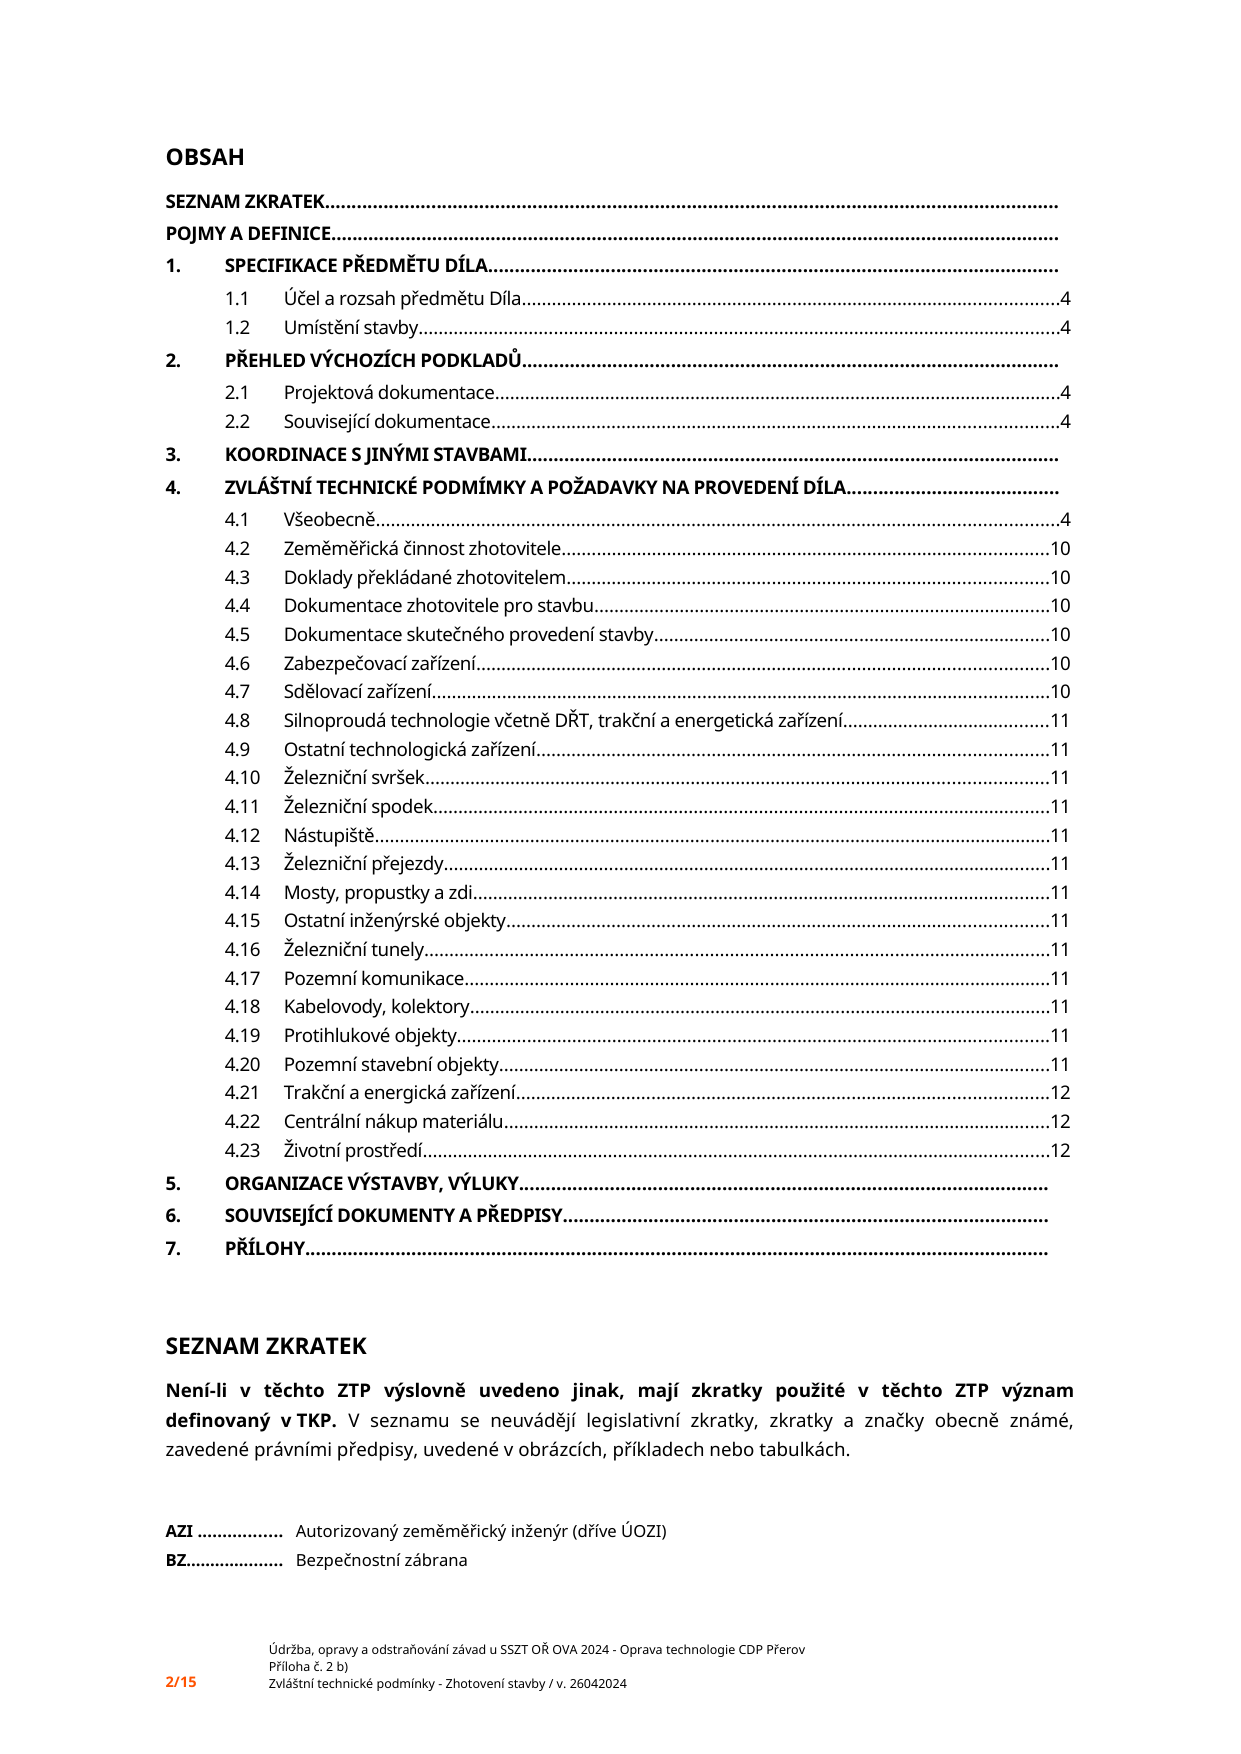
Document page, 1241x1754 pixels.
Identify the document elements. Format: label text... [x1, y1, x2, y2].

text 4.20 Pozemní stavební objekty 11 [224, 1051, 1075, 1077]
text 4.10 Železniční svršek 11 [224, 764, 1075, 790]
text Není-li v těchto ZTP výslovně uvedeno jinak, mají zkratky použité v těchto ZTP význam definovaný v TKP. V seznamu se neuvádějí legislativní zkratky, zkratky a značky obecně známé, zavedené právními předpisy, uvedené v obrázcích, příkladech nebo tabulkách. [165, 1377, 1075, 1462]
text 4.8 Silnoproudá technologie včetně DŘT, trakční a energetická zařízení 11 [224, 707, 1075, 733]
text 1. SPECIFIKACE PŘEDMĚTU DÍLA 4 [165, 253, 1045, 278]
text 4.11 Železniční spodek 11 [224, 793, 1075, 819]
text 4.7 Sdělovací zařízení 10 [224, 679, 1075, 704]
text 6. SOUVISEJÍCÍ DOKUMENTY A PŘEDPISY 13 [165, 1203, 1045, 1228]
text 4.6 Zabezpečovací zařízení 10 [224, 650, 1075, 676]
text 4.16 Železniční tunely 11 [224, 936, 1075, 962]
text 4.13 Železniční přejezdy 11 [224, 851, 1075, 876]
text Pojmy a definice 3 [165, 220, 1045, 246]
text 4.3 Doklady překládané zhotovitelem 10 [224, 564, 1075, 589]
text 1.1 Účel a rozsah předmětu Díla 4 [224, 285, 1075, 311]
text 4.15 Ostatní inženýrské objekty 11 [224, 908, 1075, 933]
text SEZNAM ZKRATEK 2 [165, 188, 1045, 214]
text 4.12 Nástupiště 11 [224, 822, 1075, 847]
text 4.21 Trakční a energická zařízení 12 [224, 1080, 1075, 1105]
text 4.4 Dokumentace zhotovitele pro stavbu 10 [224, 593, 1075, 618]
table_header Autorizovaný zeměměřický inženýr (dříve ÚOZI) [296, 1517, 1072, 1546]
text 7. PŘÍLOHY 14 [165, 1235, 1045, 1261]
text 1.2 Umístění stavby 4 [224, 314, 1075, 339]
text 4.18 Kabelovody, kolektory 11 [224, 994, 1075, 1019]
table_header AZI [165, 1517, 296, 1546]
text SEZNAM ZKRATEK [165, 1330, 1075, 1361]
table_cell Bezpečnostní zábrana [296, 1546, 1072, 1574]
text 4.23 Životní prostředí 12 [224, 1137, 1075, 1162]
text 4.9 Ostatní technologická zařízení 11 [224, 736, 1075, 761]
text 2.1 Projektová dokumentace 4 [224, 380, 1075, 405]
table_cell BZ [165, 1546, 296, 1574]
text 2. PŘEHLED VÝCHOZÍCH PODKLADŮ 4 [165, 347, 1045, 372]
text 4.2 Zeměměřická činnost zhotovitele 10 [224, 535, 1075, 561]
text 5. ORGANIZACE VÝSTAVBY, VÝLUKY 13 [165, 1170, 1045, 1195]
text 4.14 Mosty, propustky a zdi 11 [224, 879, 1075, 905]
text 4.19 Protihlukové objekty 11 [224, 1022, 1075, 1048]
text Obsah [165, 141, 1075, 173]
text 4.5 Dokumentace skutečného provedení stavby 10 [224, 621, 1075, 647]
text 2.2 Související dokumentace 4 [224, 408, 1075, 434]
text 3. KOORDINACE S JINÝMI STAVBAMI 4 [165, 441, 1045, 467]
text 4.1 Všeobecně 4 [224, 507, 1075, 532]
text 4.22 Centrální nákup materiálu 12 [224, 1108, 1075, 1134]
text 4.17 Pozemní komunikace 11 [224, 965, 1075, 991]
text 4. Zvláštní TECHNICKÉ podmímky a požadavky na PROVEDENÍ DÍLA 4 [165, 474, 1045, 499]
